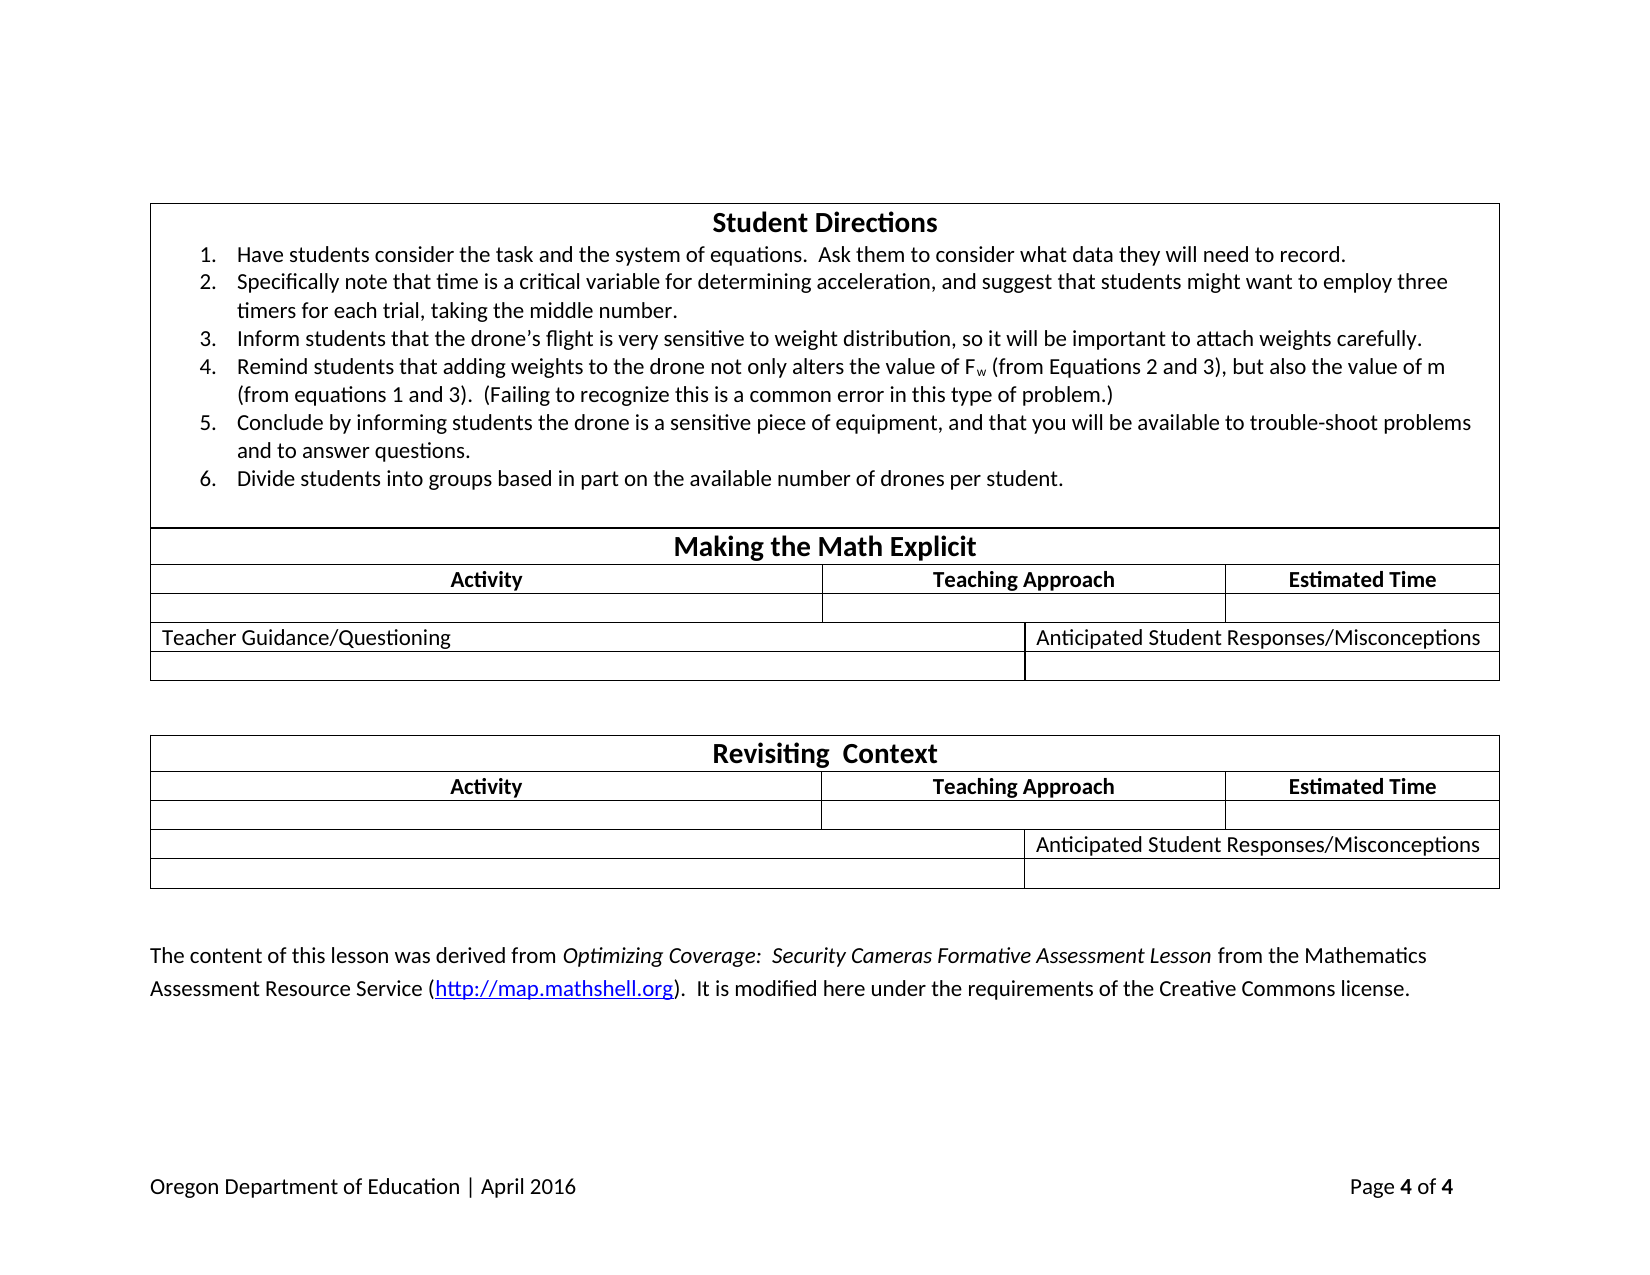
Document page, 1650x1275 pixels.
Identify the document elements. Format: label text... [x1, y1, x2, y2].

table_cell [823, 594, 1225, 622]
table_header Student Directions Have students consider the task and the system of equations. Ask them to consider what data they will need to record. Specifically note that time is a critical variable for determining acceleration, and suggest that students might want to employ three timers for each trial, taking the middle number. Inform students that the drone’s flight is very sensitive to weight distribution, so it will be important to attach weights carefully. Remind students that adding weights to the drone not only alters the value of Fw (from Equations 2 and 3), but also the value of m (from equations 1 and 3). (Failing to recognize this is a common error in this type of problem.) Conclude by informing students the drone is a sensitive piece of equipment, and that you will be available to trouble-shoot problems and to answer questions. Divide students into groups based in part on the available number of drones per student. [151, 204, 1499, 527]
table_cell Teaching Approach [822, 772, 1225, 800]
table_cell [151, 830, 1024, 858]
table_cell Making the Math Explicit [151, 529, 1499, 564]
table_cell [1026, 652, 1499, 680]
table_header Revisiting Context [151, 736, 1499, 771]
table_cell [1226, 801, 1499, 829]
table_cell Anticipated Student Responses/Misconceptions [1025, 830, 1499, 858]
table_cell Activity [151, 772, 821, 800]
table_cell Activity [151, 565, 822, 593]
table_cell [151, 594, 822, 622]
table_cell Estimated Time [1226, 565, 1499, 593]
table_cell [1025, 859, 1499, 887]
table_cell Anticipated Student Responses/Misconceptions [1026, 623, 1499, 651]
table_cell Estimated Time [1226, 772, 1499, 800]
table_cell [1226, 594, 1499, 622]
text The content of this lesson was derived from Optimizing Coverage: Security Cameras Formative Assessment Lesson from the Mathematics Assessment Resource Service (http://map.mathshell.org). It is modified here under the requirements of the Creative Commons license. [150, 941, 1500, 1002]
table_cell Teacher Guidance/Questioning [151, 623, 1024, 651]
table_cell [151, 801, 821, 829]
table_cell [151, 859, 1024, 887]
table_cell [151, 652, 1024, 680]
table_cell [822, 801, 1225, 829]
table_cell Teaching Approach [823, 565, 1225, 593]
